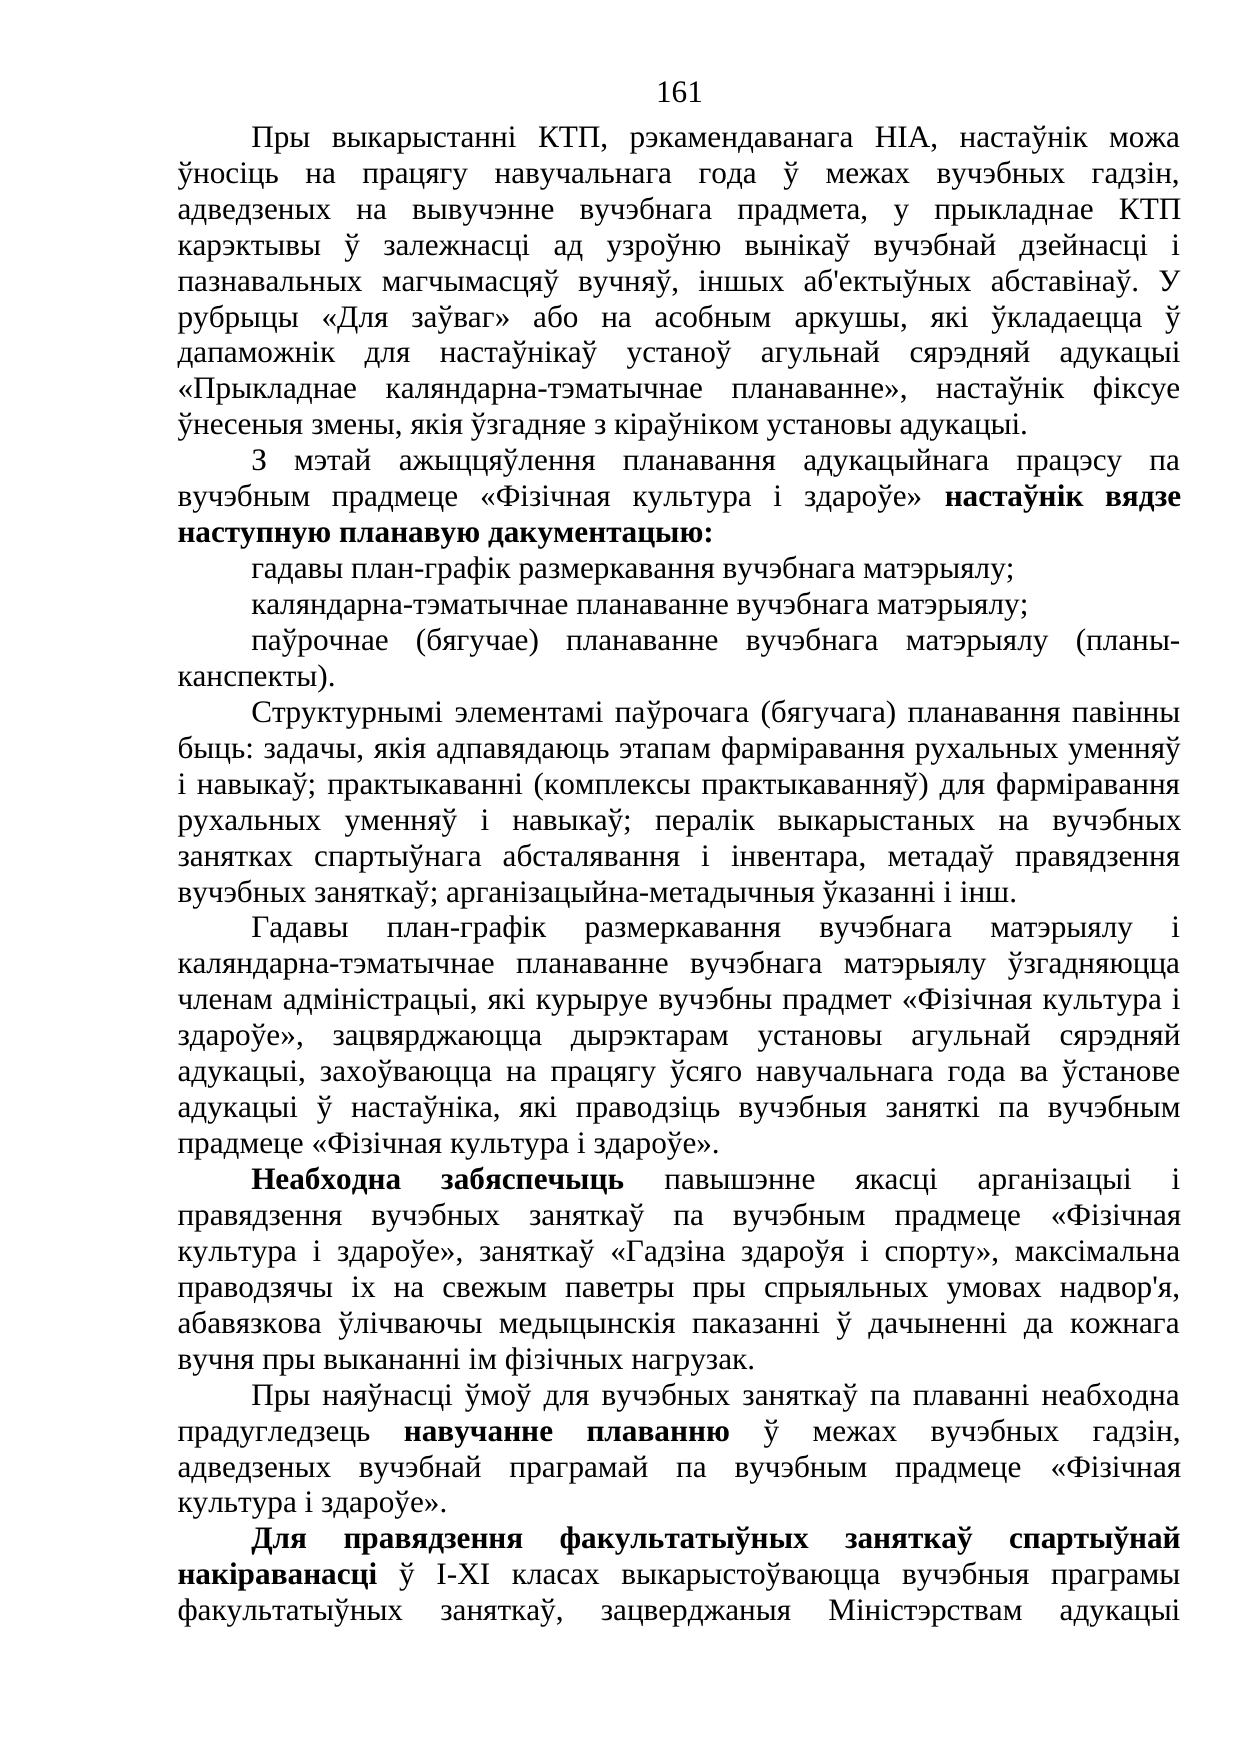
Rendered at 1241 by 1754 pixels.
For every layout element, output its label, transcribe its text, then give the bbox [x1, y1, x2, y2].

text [177, 1520, 1181, 1627]
text Пры выкарыстанні КТП, рэкамендаванага НІА, настаўнік можа ўносіць на працягу навучальнага года ў межах вучэбных гадзін, адведзеных на вывучэнне вучэбнага прадмета, у прыкладнае КТП карэктывы ў залежнасці ад узроўню вынікаў вучэбнай дзейнасці і пазнавальных магчымасцяў вучняў, іншых аб'ектыўных абставінаў. У рубрыцы «Для заўваг» або на асобным аркушы, які ўкладаецца ў дапаможнік для настаўнікаў устаноў агульнай сярэдняй адукацыі «Прыкладнае каляндарна-тэматычнае планаванне», настаўнік фіксуе ўнесеныя змены, якія ўзгадняе з кіраўніком установы адукацыі. [177, 118, 1181, 442]
text З мэтай ажыццяўлення планавання адукацыйнага працэсу па вучэбным прадмеце «Фізічная культура і здароўе» настаўнік вядзе наступную планавую дакументацыю: [177, 442, 1181, 549]
text гадавы план-графік размеркавання вучэбнага матэрыялу; [177, 549, 1181, 585]
text каляндарна-тэматычнае планаванне вучэбнага матэрыялу; [177, 585, 1181, 621]
text Неабходна забяспечыць павышэнне якасці арганізацыі і правядзення вучэбных заняткаў па вучэбным прадмеце «Фізічная культура і здароўе», заняткаў «Гадзіна здароўя і спорту», максімальна праводзячы іх на свежым паветры пры спрыяльных умовах надвор'я, абавязкова ўлічваючы медыцынскія паказанні ў дачыненні да кожнага вучня пры выкананні ім фізічных нагрузак. [177, 1160, 1181, 1376]
text Структурнымі элементамі паўрочага (бягучага) планавання павінны быць: задачы, якія адпавядаюць этапам фарміравання рухальных уменняў і навыкаў; практыкаванні (комплексы практыкаванняў) для фарміравання рухальных уменняў і навыкаў; пералік выкарыстаных на вучэбных занятках спартыўнага абсталявання і інвентара, метадаў правядзення вучэбных заняткаў; арганізацыйна-метадычныя ўказанні і інш. [177, 693, 1181, 909]
text Пры наяўнасцi ўмоў для вучэбных заняткаў па плаванні неабходна прадугледзець навучанне плаванню ў межах вучэбных гадзін, адведзеных вучэбнай праграмай па вучэбным прадмеце «Фізічная культура і здароўе». [177, 1376, 1181, 1520]
text паўрочнае (бягучае) планаванне вучэбнага матэрыялу (планы-канспекты). [177, 621, 1181, 693]
text Гадавы план-графік размеркавання вучэбнага матэрыялу і каляндарна-тэматычнае планаванне вучэбнага матэрыялу ўзгадняюцца членам адміністрацыі, які курыруе вучэбны прадмет «Фізічная культура і здароўе», зацвярджаюцца дырэктарам установы агульнай сярэдняй адукацыі, захоўваюцца на працягу ўсяго навучальнага года ва ўстанове адукацыі ў настаўніка, які праводзіць вучэбныя заняткі па вучэбным прадмеце «Фізічная культура і здароўе». [177, 909, 1181, 1160]
